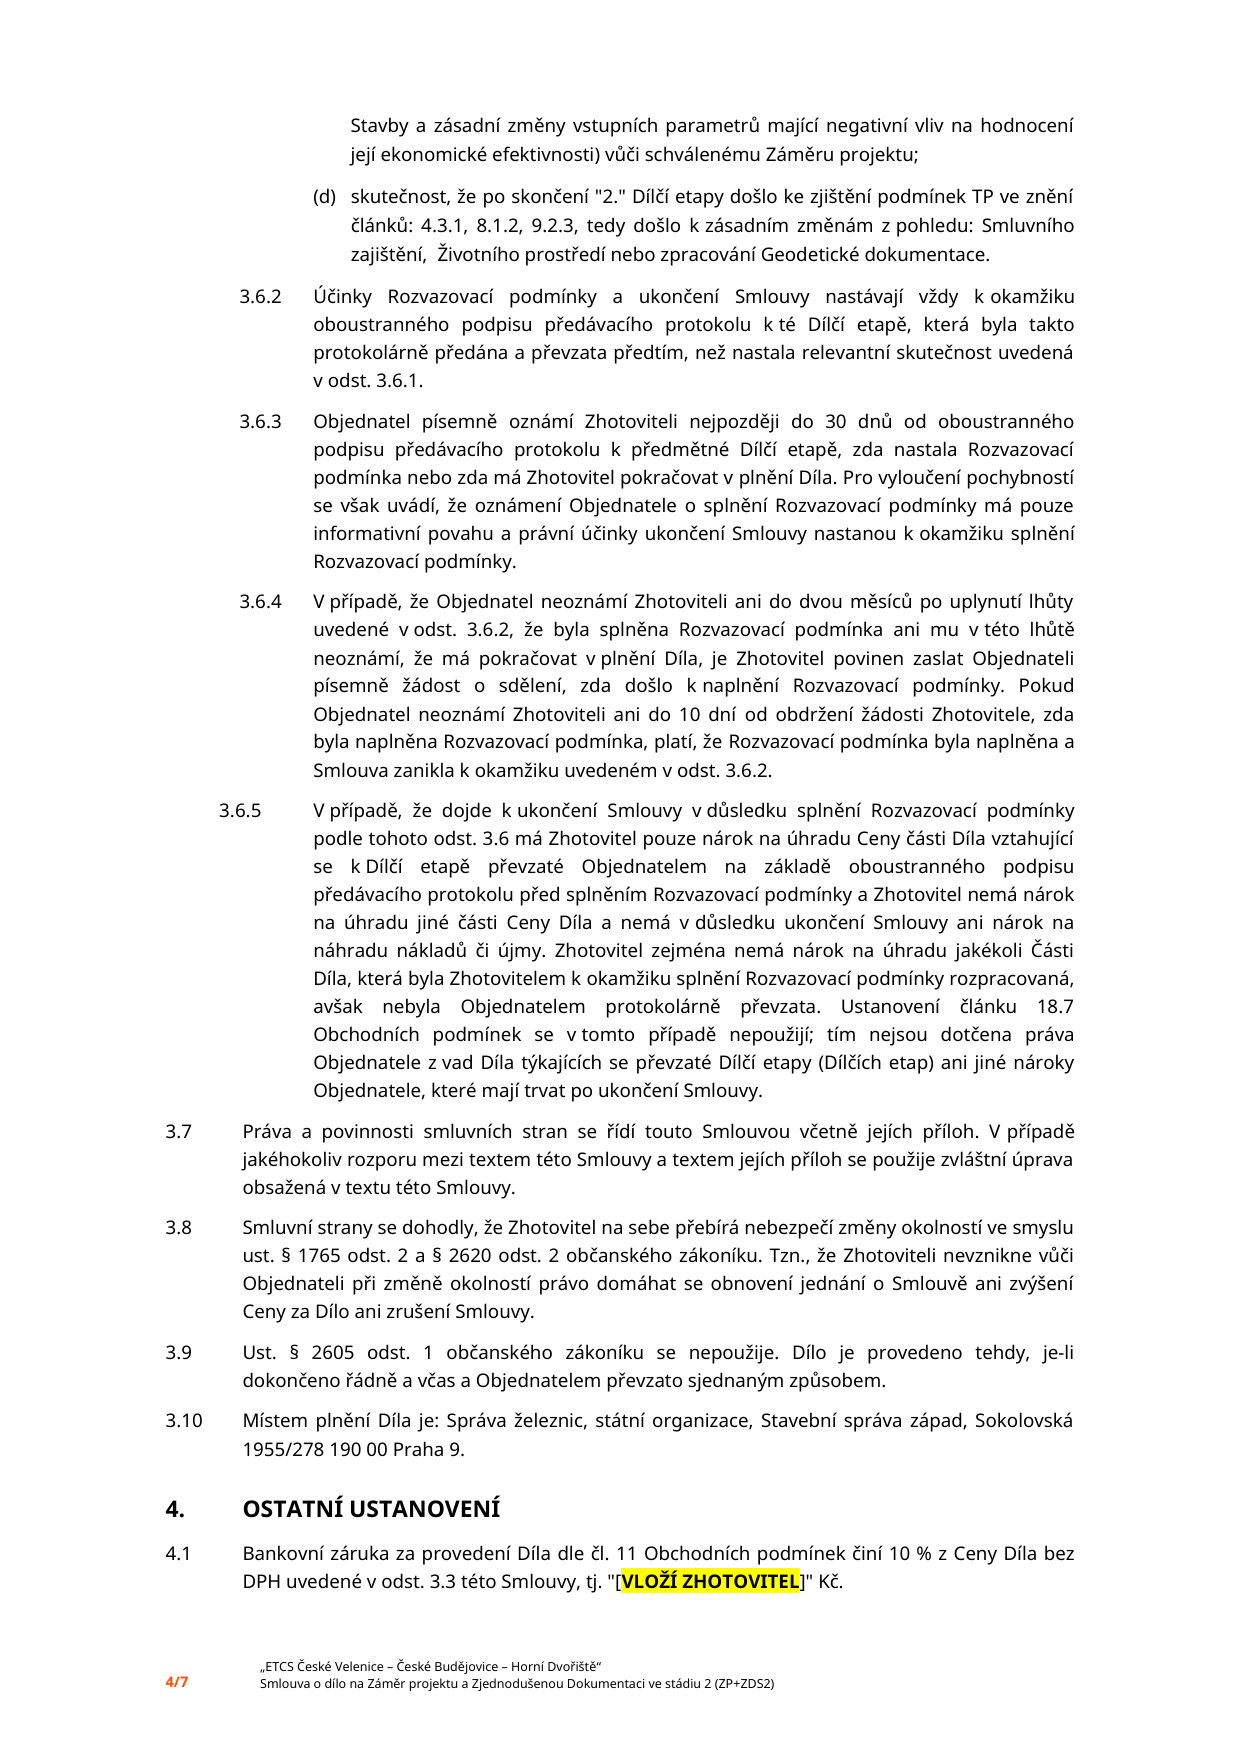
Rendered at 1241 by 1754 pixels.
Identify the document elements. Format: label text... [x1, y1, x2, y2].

list 3.6.5 V případě, že dojde k ukončení Smlouvy v důsledku splnění Rozvazovací podmínky podle tohoto odst. 3.6 má Zhotovitel pouze nárok na úhradu Ceny části Díla vztahující se k Dílčí etapě převzaté Objednatelem na základě oboustranného podpisu předávacího protokolu před splněním Rozvazovací podmínky a Zhotovitel nemá nárok na úhradu jiné části Ceny Díla a nemá v důsledku ukončení Smlouvy ani nárok na náhradu nákladů či újmy. Zhotovitel zejména nemá nárok na úhradu jakékoli Části Díla, která byla Zhotovitelem k okamžiku splnění Rozvazovací podmínky rozpracovaná, avšak nebyla Objednatelem protokolárně převzata. Ustanovení článku 18.7 Obchodních podmínek se v tomto případě nepoužijí; tím nejsou dotčena práva Objednatele z vad Díla týkajících se převzaté Dílčí etapy (Dílčích etap) ani jiné nároky Objednatele, které mají trvat po ukončení Smlouvy. [165, 797, 1075, 1103]
text Smluvní strany se dohodly, že Zhotovitel na sebe přebírá nebezpečí změny okolností ve smyslu ust. § 1765 odst. 2 a § 2620 odst. 2 občanského zákoníku. Tzn., že Zhotoviteli nevznikne vůči Objednateli při změně okolností právo domáhat se obnovení jednání o Smlouvě ani zvýšení Ceny za Dílo ani zrušení Smlouvy. [165, 1215, 1075, 1324]
text Ust. § 2605 odst. 1 občanského zákoníku se nepoužije. Dílo je provedeno tehdy, je-li dokončeno řádně a včas a Objednatelem převzato sjednaným způsobem. [165, 1339, 1075, 1393]
list skutečnost, že po skončení "2." Dílčí etapy došlo ke zjištění podmínek TP ve znění článků: 4.3.1, 8.1.2, 9.2.3, tedy došlo k zásadním změnám z pohledu: Smluvního zajištění, Životního prostředí nebo zpracování Geodetické dokumentace. [313, 183, 1075, 267]
text OSTATNÍ USTANOVENÍ [165, 1493, 1075, 1524]
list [313, 112, 1075, 167]
list 3.6.2 Účinky Rozvazovací podmínky a ukončení Smlouvy nastávají vždy k okamžiku oboustranného podpisu předávacího protokolu k té Dílčí etapě, která byla takto protokolárně předána a převzata předtím, než nastala relevantní skutečnost uvedená v odst. 3.6.1. [239, 283, 1075, 393]
text Bankovní záruka za provedení Díla dle čl. 11 Obchodních podmínek činí 10 % z Ceny Díla bez DPH uvedené v odst. 3.3 této Smlouvy, tj. "[VLOŽÍ ZHOTOVITEL]" Kč. [165, 1540, 1075, 1593]
list 3.6.4 V případě, že Objednatel neoznámí Zhotoviteli ani do dvou měsíců po uplynutí lhůty uvedené v odst. 3.6.2, že byla splněna Rozvazovací podmínka ani mu v této lhůtě neoznámí, že má pokračovat v plnění Díla, je Zhotovitel povinen zaslat Objednateli písemně žádost o sdělení, zda došlo k naplnění Rozvazovací podmínky. Pokud Objednatel neoznámí Zhotoviteli ani do 10 dní od obdržení žádosti Zhotovitele, zda byla naplněna Rozvazovací podmínka, platí, že Rozvazovací podmínka byla naplněna a Smlouva zanikla k okamžiku uvedeném v odst. 3.6.2. [239, 589, 1075, 782]
text Práva a povinnosti smluvních stran se řídí touto Smlouvou včetně jejích příloh. V případě jakéhokoliv rozporu mezi textem této Smlouvy a textem jejích příloh se použije zvláštní úprava obsažená v textu této Smlouvy. [165, 1118, 1075, 1200]
list 3.6.3 Objednatel písemně oznámí Zhotoviteli nejpozději do 30 dnů od oboustranného podpisu předávacího protokolu k předmětné Dílčí etapě, zda nastala Rozvazovací podmínka nebo zda má Zhotovitel pokračovat v plnění Díla. Pro vyloučení pochybností se však uvádí, že oznámení Objednatele o splnění Rozvazovací podmínky má pouze informativní povahu a právní účinky ukončení Smlouvy nastanou k okamžiku splnění Rozvazovací podmínky. [239, 408, 1075, 574]
text Místem plnění Díla je: Správa železnic, státní organizace, Stavební správa západ, Sokolovská 1955/278 190 00 Praha 9. [165, 1408, 1075, 1461]
